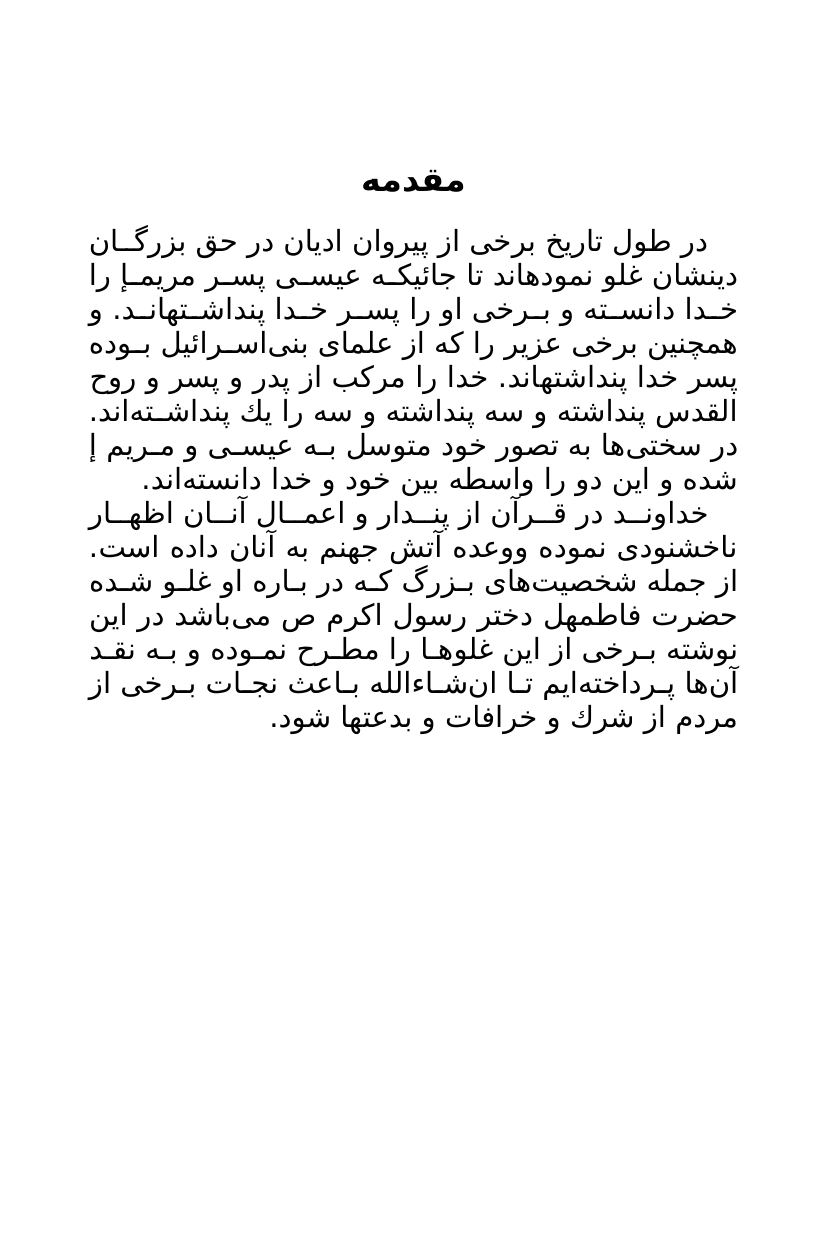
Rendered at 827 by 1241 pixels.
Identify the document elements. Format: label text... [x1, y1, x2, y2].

text در طول تاريخ برخی از پيروان اديان در حق بزرگان دينشان غلو نمودهاند تا جائيكه عيسی پسر مريمإ را خدا دانسته و برخی او را پسر خدا پنداشتهاند. و همچنين برخی عزير را كه از علمای بنی‌اسرائيل بوده پسر خدا پنداشتهاند. خدا را مركب از پدر و پسر و روح القدس پنداشته و سه پنداشته و سه را يك پنداشته‌اند. در سختی‌ها به تصور خود متوسل به عيسی و مريم إ شده و اين دو را واسطه بين خود و خدا دانسته‌اند. [89, 225, 738, 496]
text خداوند در قرآن از پندار و اعمال آنان اظهار ناخشنودی نموده ووعده آتش جهنم به آنان داده است. از جمله شخصيت‌های بزرگ كه در باره او غلو شده حضرت فاطمهل دختر رسول اكرم ص می‌باشد در اين نوشته برخی از اين غلو‌ها را مطرح نموده و به نقد آن‌ها پرداخته‌ايم تا ان‌شاءالله باعث نجات برخی از مردم از شرك و خرافات و بدعتها شود. [89, 496, 738, 734]
text مقدمه [89, 161, 738, 200]
